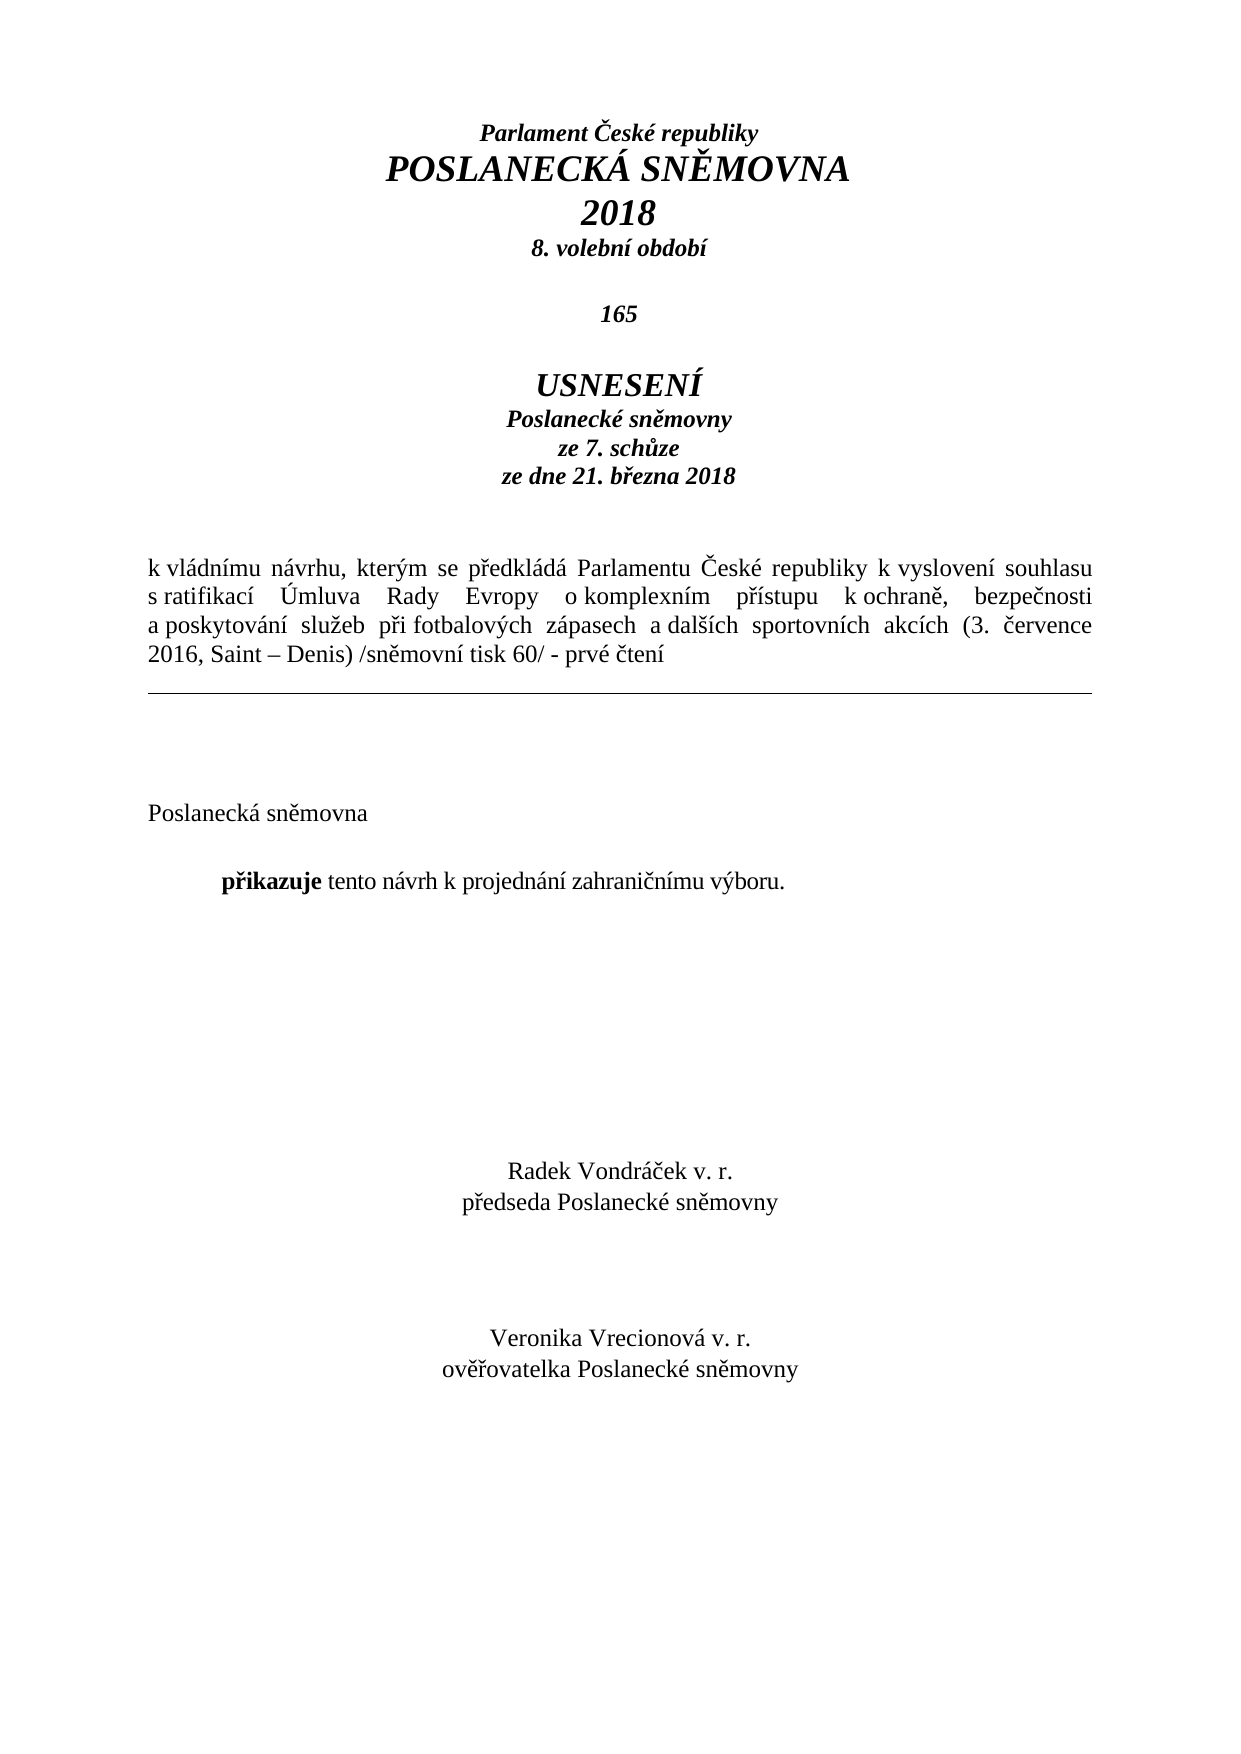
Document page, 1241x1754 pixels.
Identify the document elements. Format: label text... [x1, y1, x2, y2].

text USNESENÍ [148, 366, 1092, 404]
text Radek Vondráček v. r. [148, 1156, 1092, 1185]
text ze dne 21. března 2018 [148, 461, 1092, 490]
text ověřovatelka Poslanecké sněmovny [148, 1354, 1092, 1382]
text ze 7. schůze [148, 433, 1092, 461]
text POSLANECKÁ SNĚMOVNA [148, 147, 1092, 190]
text 8. volební období [148, 233, 1092, 262]
text přikazuje tento návrh k projednání zahraničnímu výboru. [148, 866, 1092, 895]
text Veronika Vrecionová v. r. [148, 1323, 1092, 1351]
text 2018 [148, 190, 1092, 233]
text předseda Poslanecké sněmovny [148, 1187, 1092, 1216]
text Poslanecké sněmovny [148, 404, 1092, 433]
text k vládnímu návrhu, kterým se předkládá Parlamentu České republiky k vyslovení souhlasu s ratifikací Úmluva Rady Evropy o komplexním přístupu k ochraně, bezpečnosti a poskytování služeb při fotbalových zápasech a dalších sportovních akcích (3. července 2016, Saint – Denis) /sněmovní tisk 60/ - prvé čtení [148, 553, 1092, 693]
text 165 [148, 299, 1092, 328]
text Poslanecká sněmovna [148, 798, 1092, 827]
text Parlament České republiky [148, 118, 1092, 147]
